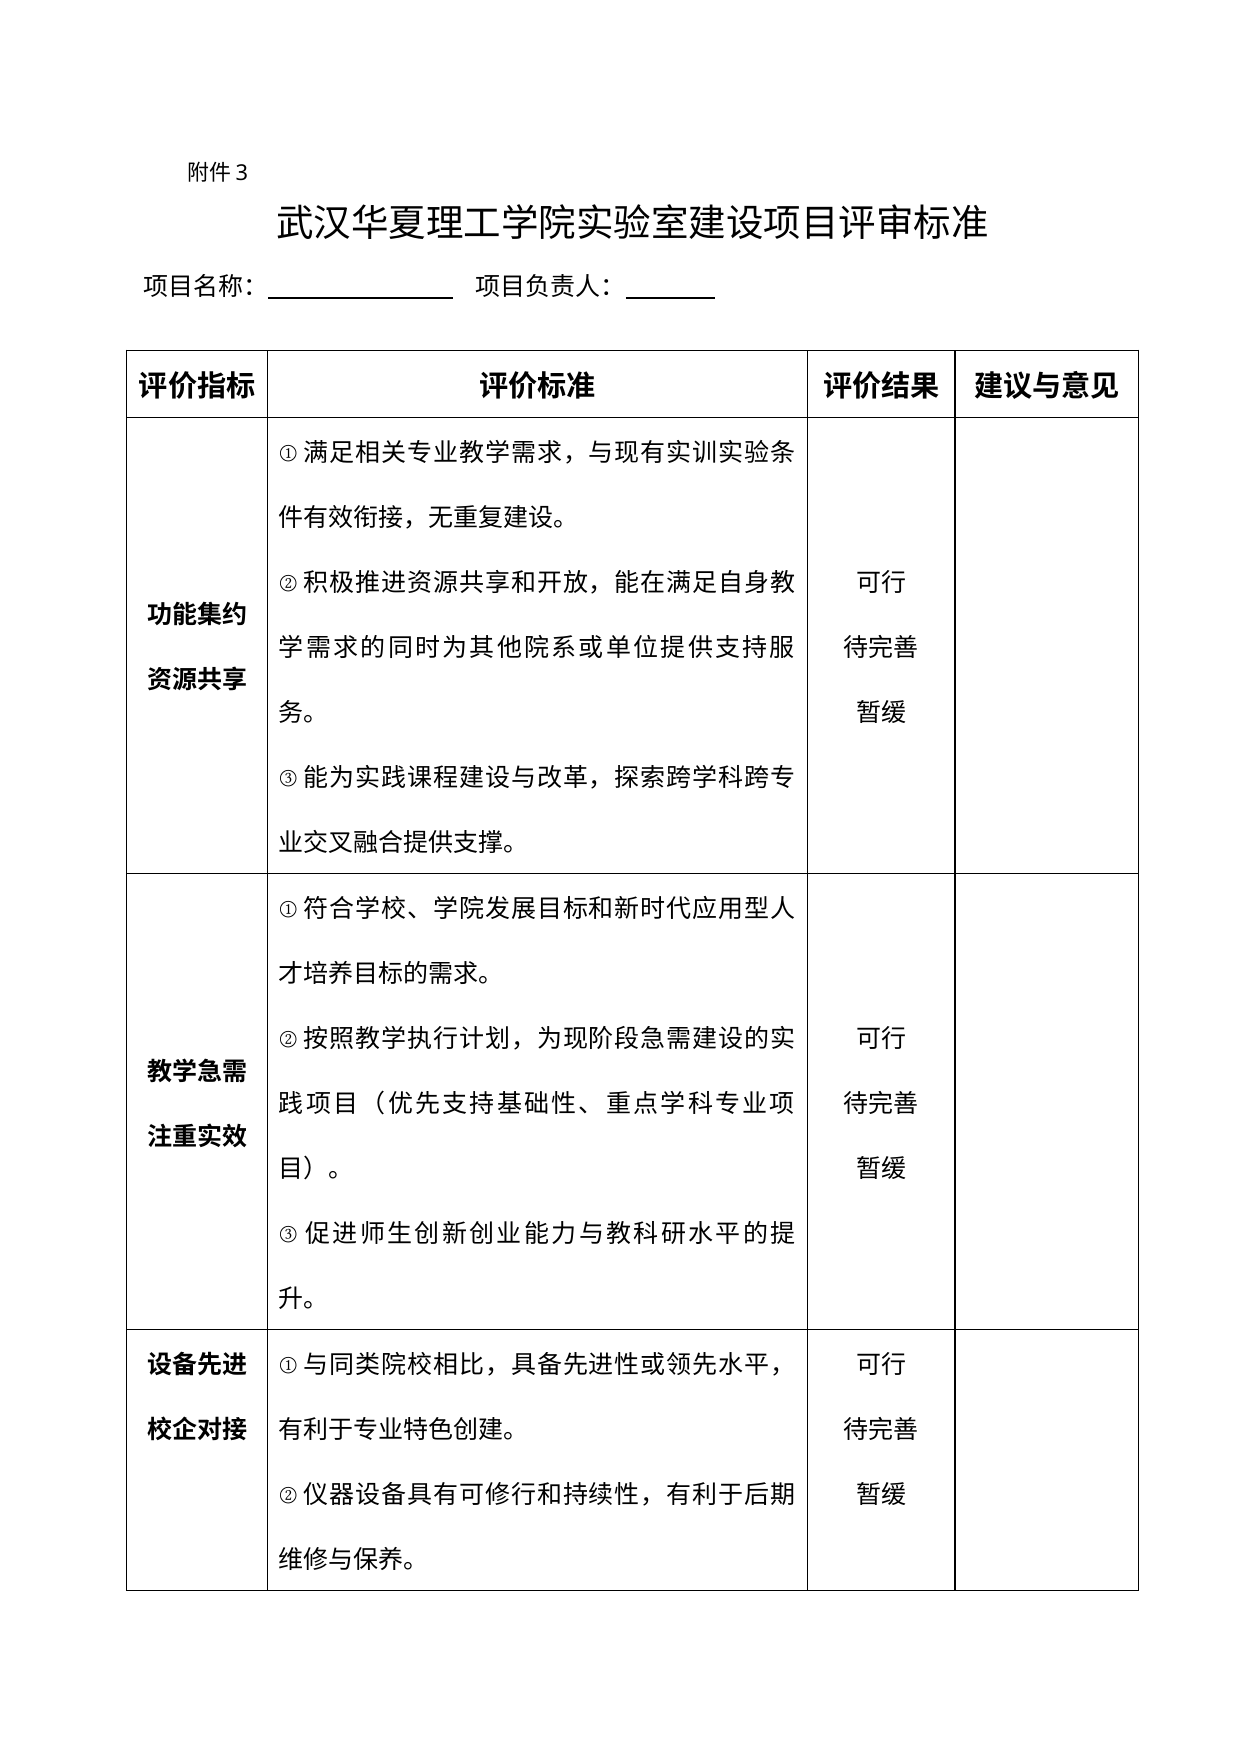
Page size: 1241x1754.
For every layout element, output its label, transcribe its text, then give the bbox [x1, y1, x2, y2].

table_cell ①满足相关专业教学需求，与现有实训实验条件有效衔接，无重复建设。 ②积极推进资源共享和开放，能在满足自身教学需求的同时为其他院系或单位提供支持服务。 ③能为实践课程建设与改革，探索跨学科跨专业交叉融合提供支撑。 [268, 418, 807, 873]
table_header 建议与意见 [956, 351, 1138, 417]
table_cell [956, 418, 1138, 873]
table_header 评价标准 [268, 351, 807, 417]
table_cell 可行 待完善 暂缓 [808, 418, 954, 873]
text 项目名称： 项目负责人： [143, 252, 1078, 317]
table_cell 可行 待完善 暂缓 [808, 1330, 954, 1590]
table_cell 功能集约 资源共享 [127, 418, 267, 873]
table_cell 可行 待完善 暂缓 [808, 874, 954, 1329]
text 武汉华夏理工学院实验室建设项目评审标准 [187, 187, 1078, 252]
table_cell ①符合学校、学院发展目标和新时代应用型人才培养目标的需求。 ②按照教学执行计划，为现阶段急需建设的实践项目（优先支持基础性、重点学科专业项目）。 ③促进师生创新创业能力与教科研水平的提升。 [268, 874, 807, 1329]
table_header 评价指标 [127, 351, 267, 417]
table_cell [268, 1330, 807, 1590]
table_cell 设备先进 校企对接 [127, 1330, 267, 1590]
table_cell 教学急需 注重实效 [127, 874, 267, 1329]
text 附件3 [187, 154, 1078, 187]
table_cell [956, 1330, 1138, 1590]
table_cell [956, 874, 1138, 1329]
table_header 评价结果 [808, 351, 954, 417]
